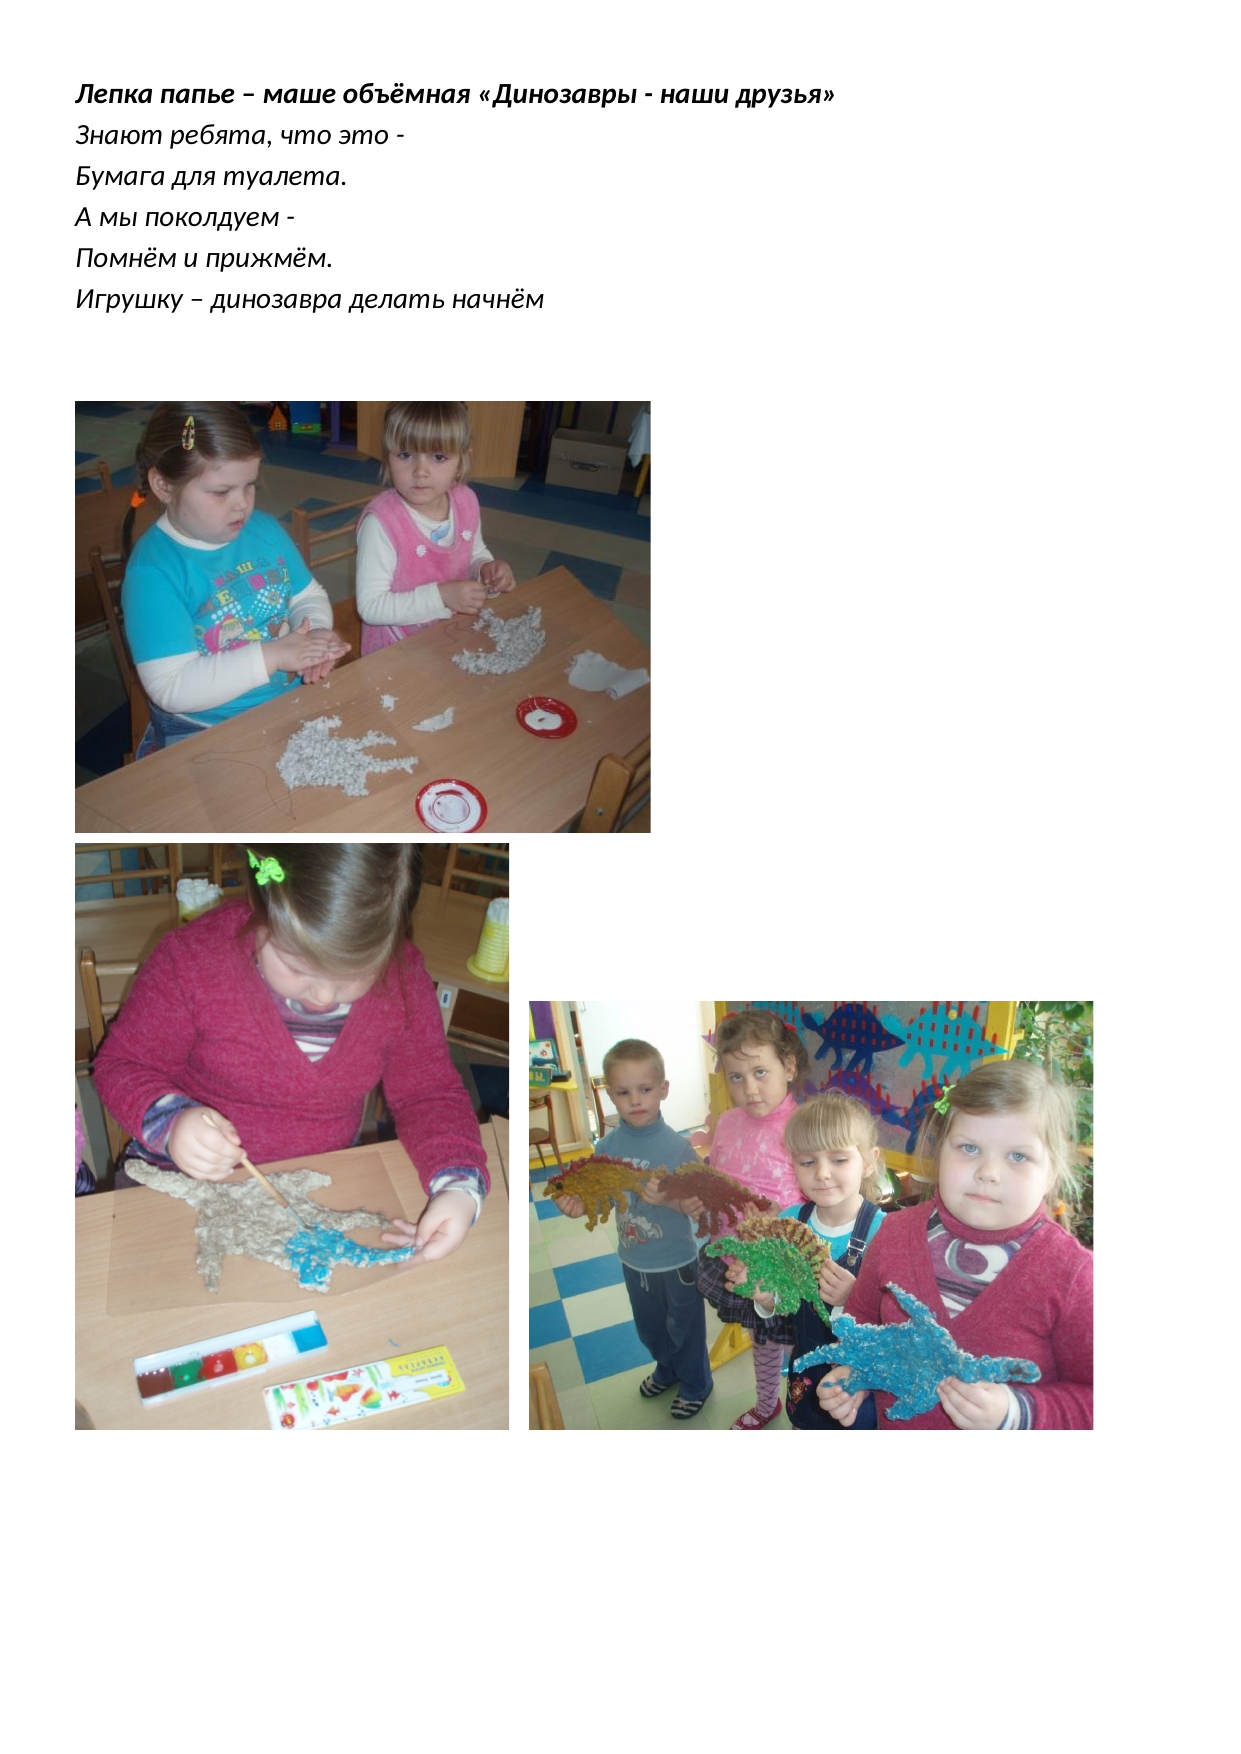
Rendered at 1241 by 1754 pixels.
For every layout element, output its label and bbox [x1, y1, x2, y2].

text [75, 75, 1165, 1642]
picture [75, 401, 651, 833]
picture [75, 843, 510, 1430]
picture [529, 1001, 1094, 1430]
